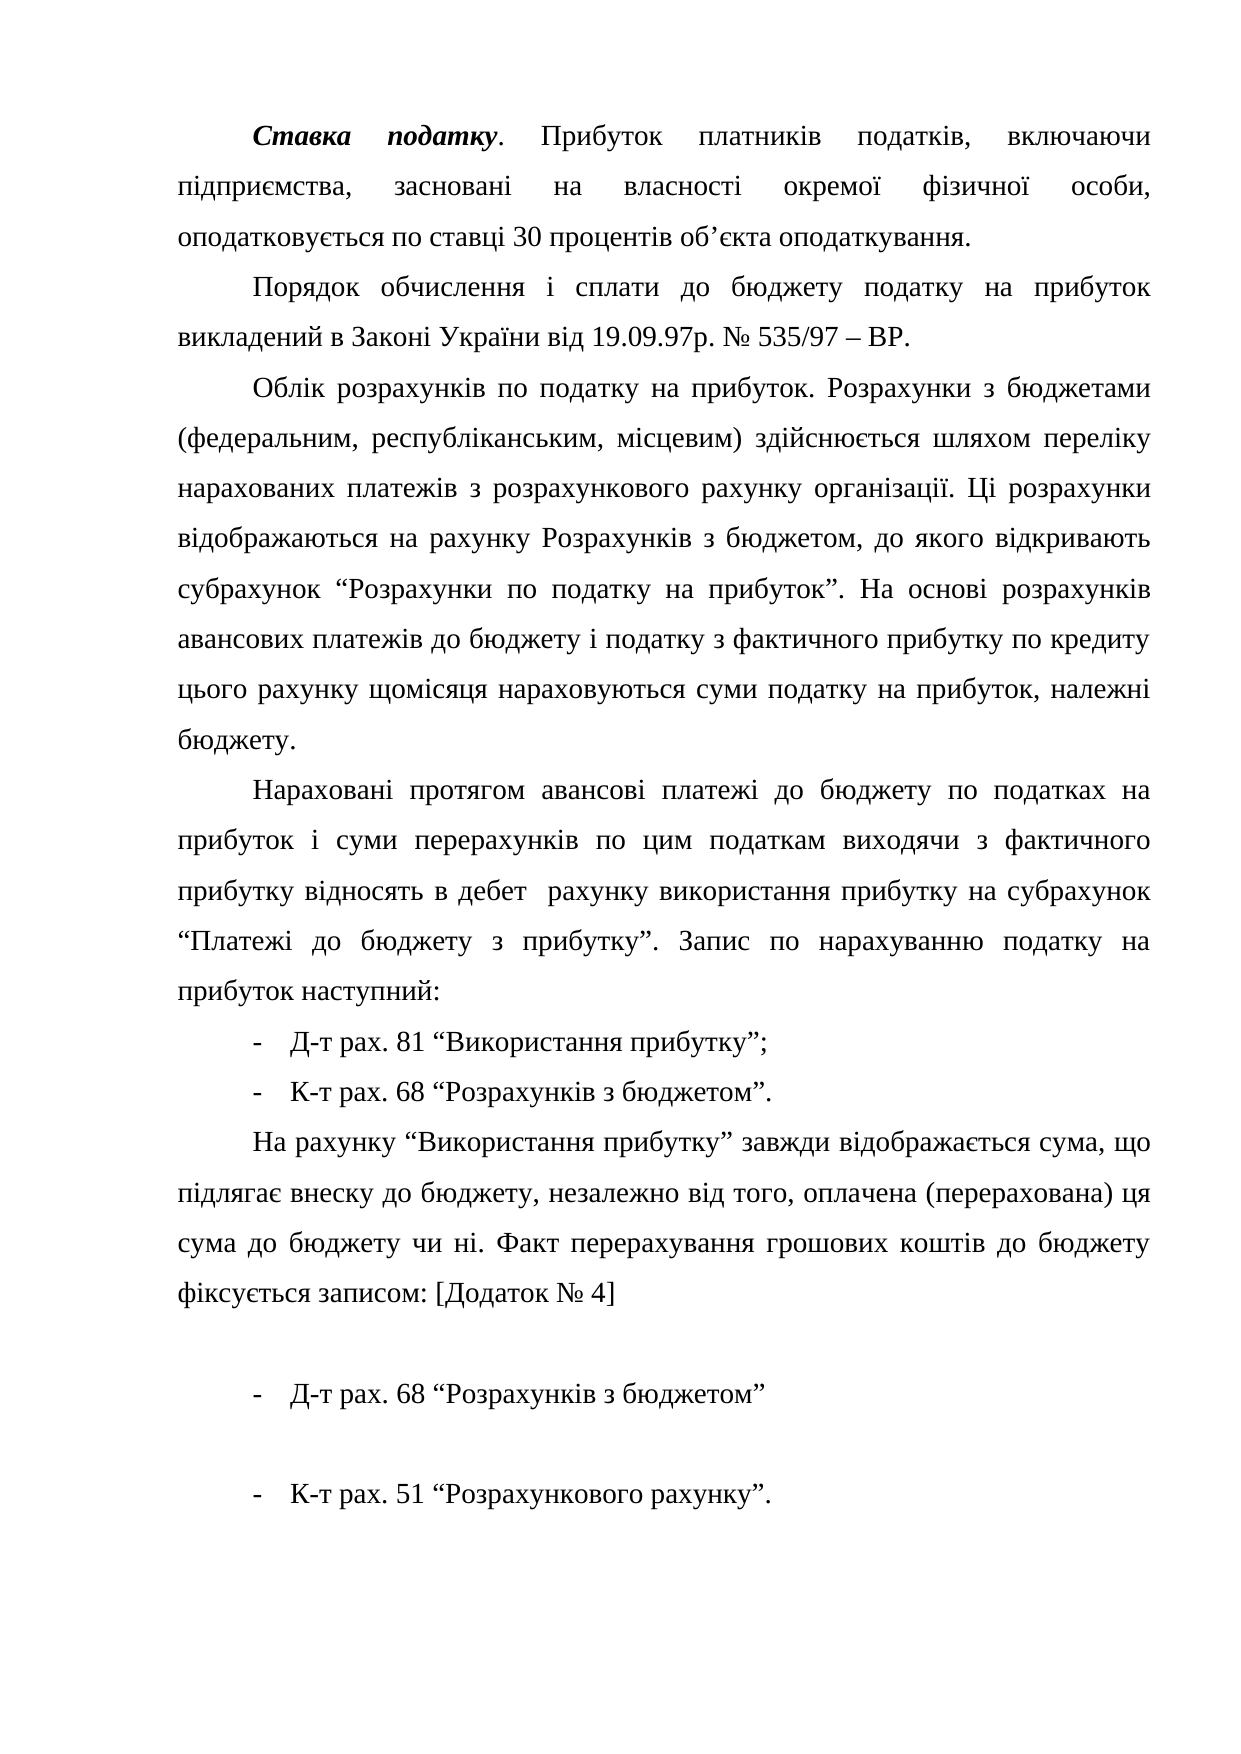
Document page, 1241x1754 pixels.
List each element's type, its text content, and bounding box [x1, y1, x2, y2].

list Д-т рах. 68 “Розрахунків з бюджетом” [252, 1376, 1152, 1409]
list Д-т рах. 81 “Використання прибутку”; [252, 1024, 1152, 1057]
text На рахунку “Використання прибутку” завжди відображається сума, що підлягає внеску до бюджету, незалежно від того, оплачена (перерахована) ця сума до бюджету чи ні. Факт перерахування грошових коштів до бюджету фіксується записом: [Додаток № 4] [177, 1124, 1152, 1309]
text Порядок обчислення і сплати до бюджету податку на прибуток викладений в Законі України від 19.09.97р. № 535/97 – ВР. [177, 269, 1152, 353]
text Облік розрахунків по податку на прибуток. Розрахунки з бюджетами (федеральним, республіканським, місцевим) здійснюється шляхом переліку нарахованих платежів з розрахункового рахунку організації. Ці розрахунки відображаються на рахунку Розрахунків з бюджетом, до якого відкривають субрахунок “Розрахунки по податку на прибуток”. На основі розрахунків авансових платежів до бюджету і податку з фактичного прибутку по кредиту цього рахунку щомісяця нараховуються суми податку на прибуток, належні бюджету. [177, 370, 1152, 755]
list К-т рах. 51 “Розрахункового рахунку”. [252, 1477, 1152, 1510]
text Нараховані протягом авансові платежі до бюджету по податках на прибуток і суми перерахунків по цим податкам виходячи з фактичного прибутку відносять в дебет рахунку використання прибутку на субрахунок “Платежі до бюджету з прибутку”. Запис по нарахуванню податку на прибуток наступний: [177, 772, 1152, 1007]
list К-т рах. 68 “Розрахунків з бюджетом”. [252, 1074, 1152, 1108]
text Ставка податку. Прибуток платників податків, включаючи підприємства, засновані на власності окремої фізичної особи, оподатковується по ставці 30 процентів об’єкта оподаткування. [177, 118, 1152, 252]
